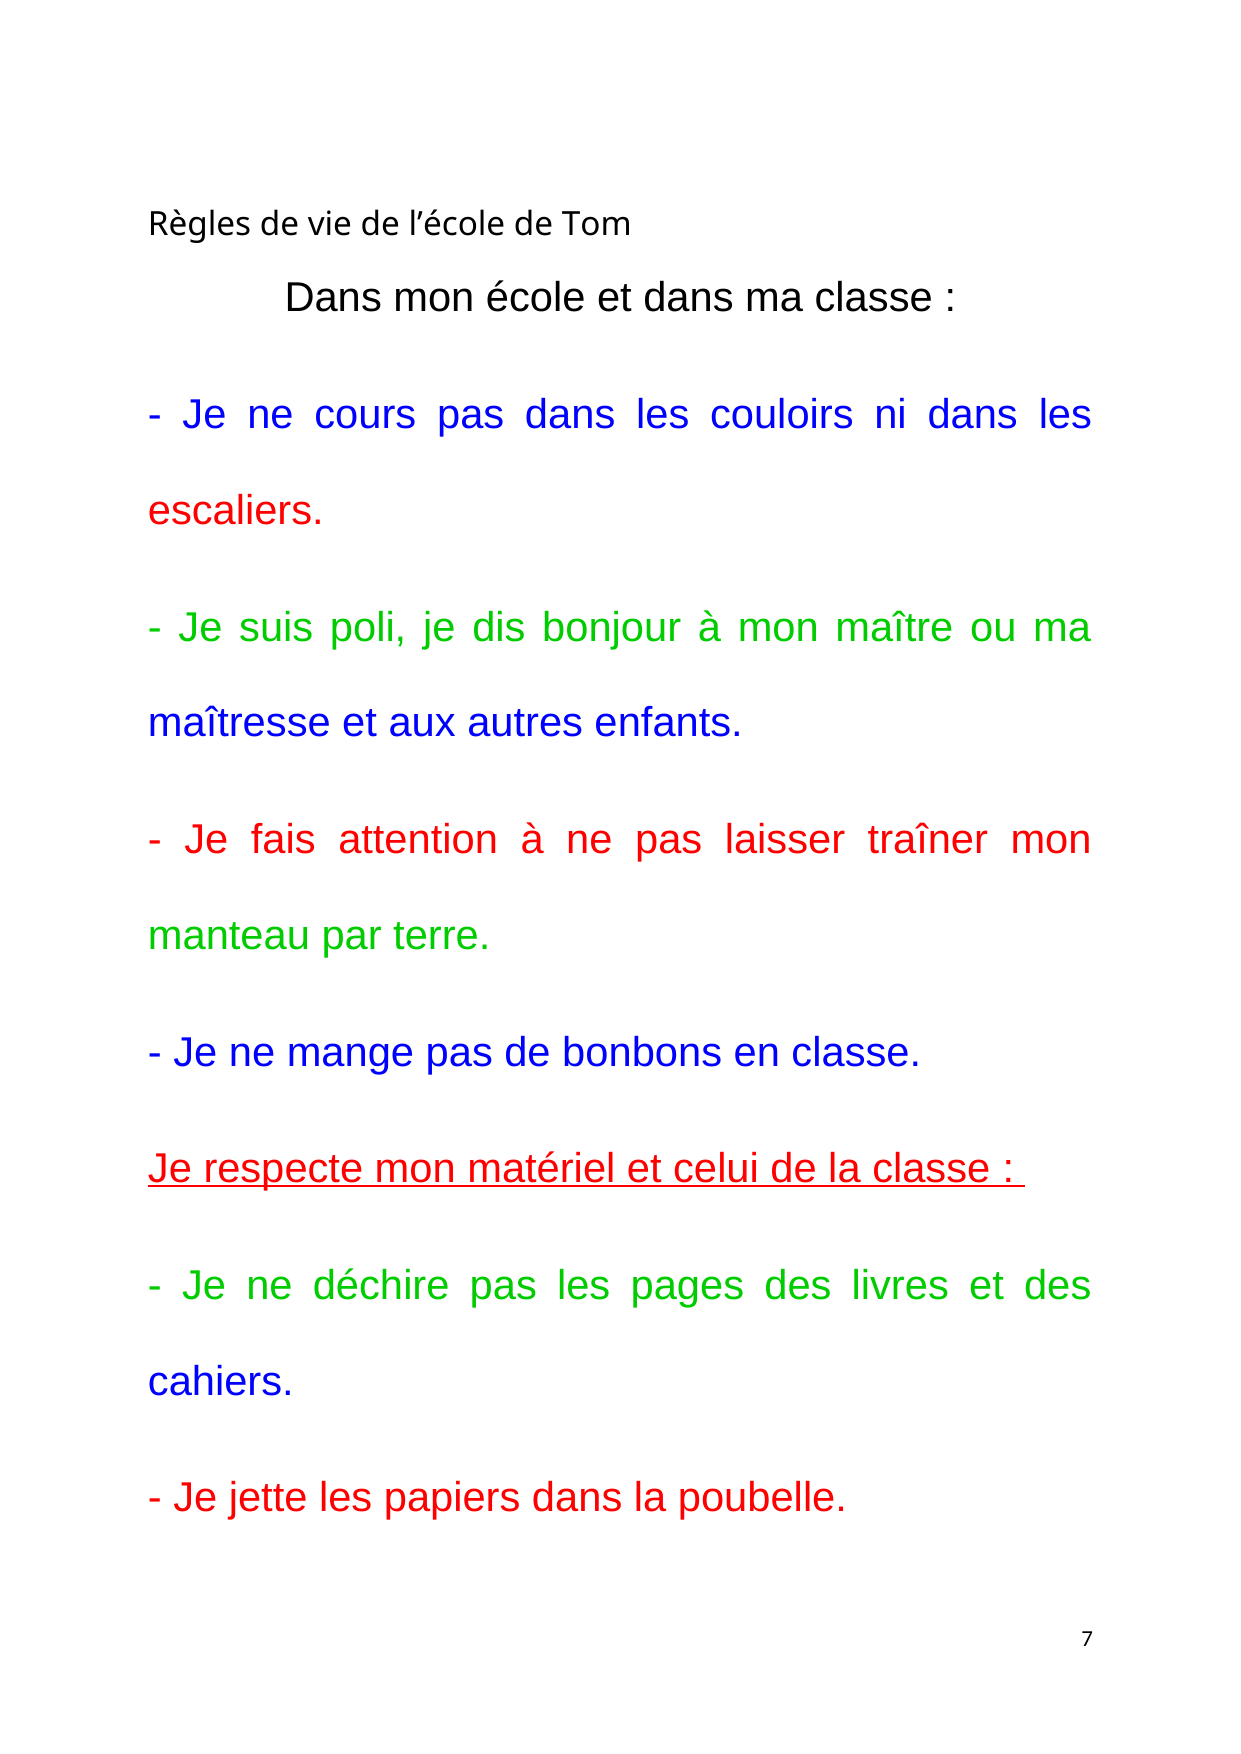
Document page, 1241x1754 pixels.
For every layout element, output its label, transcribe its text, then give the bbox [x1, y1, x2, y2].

text - Je fais attention à ne pas laisser traîner mon manteau par terre. [148, 814, 1093, 958]
subtitle Règles de vie de l’école de Tom [148, 199, 1093, 245]
text Je respecte mon matériel et celui de la classe : [148, 1143, 1093, 1191]
text - Je jette les papiers dans la poubelle. [148, 1473, 1093, 1521]
text Dans mon école et dans ma classe : [148, 273, 1093, 321]
text - Je ne cours pas dans les couloirs ni dans les escaliers. [148, 389, 1093, 533]
text - Je suis poli, je dis bonjour à mon maître ou ma maîtresse et aux autres enfants. [148, 602, 1093, 746]
text - Je ne mange pas de bonbons en classe. [148, 1027, 1093, 1075]
text - Je ne déchire pas les pages des livres et des cahiers. [148, 1260, 1093, 1404]
